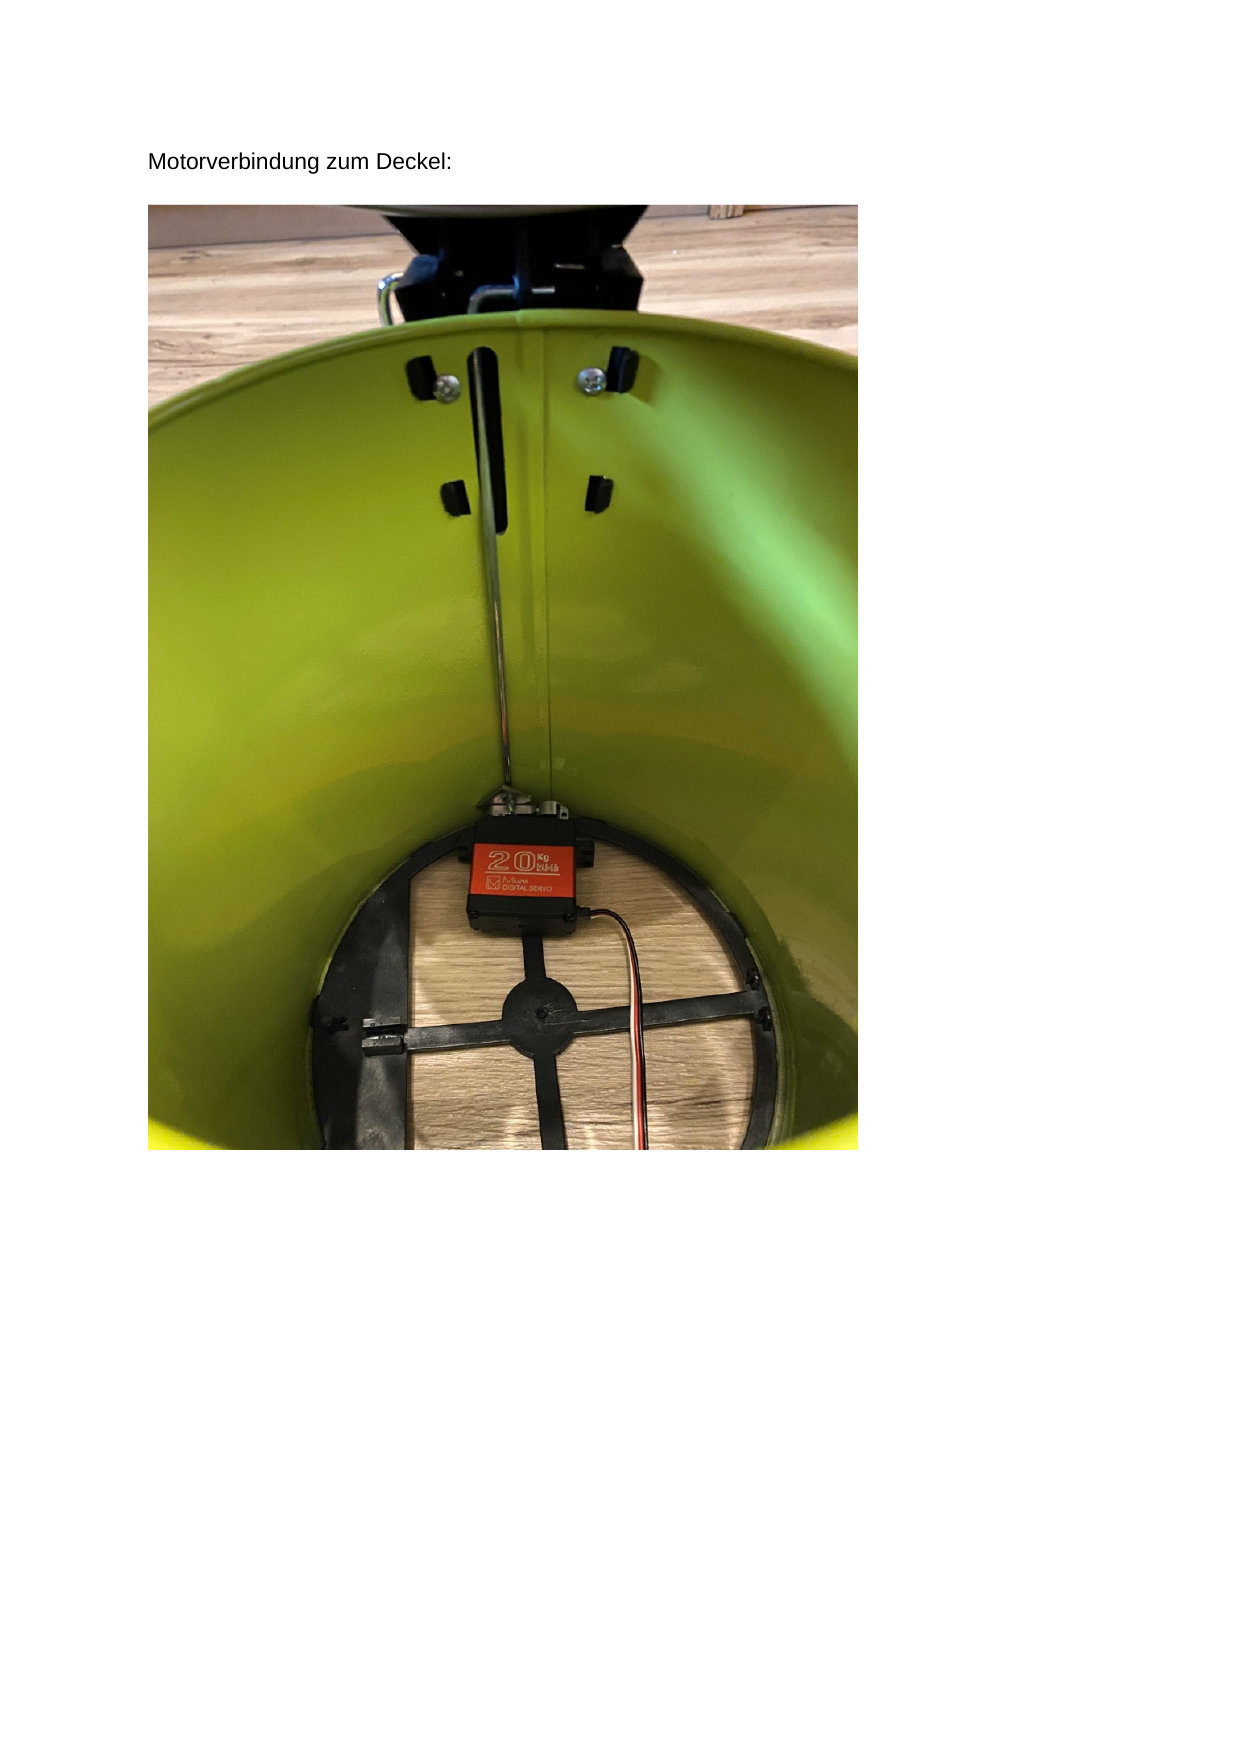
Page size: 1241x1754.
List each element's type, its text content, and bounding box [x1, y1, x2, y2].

picture [148, 206, 858, 1150]
text Motorverbindung zum Deckel: [148, 148, 1093, 174]
